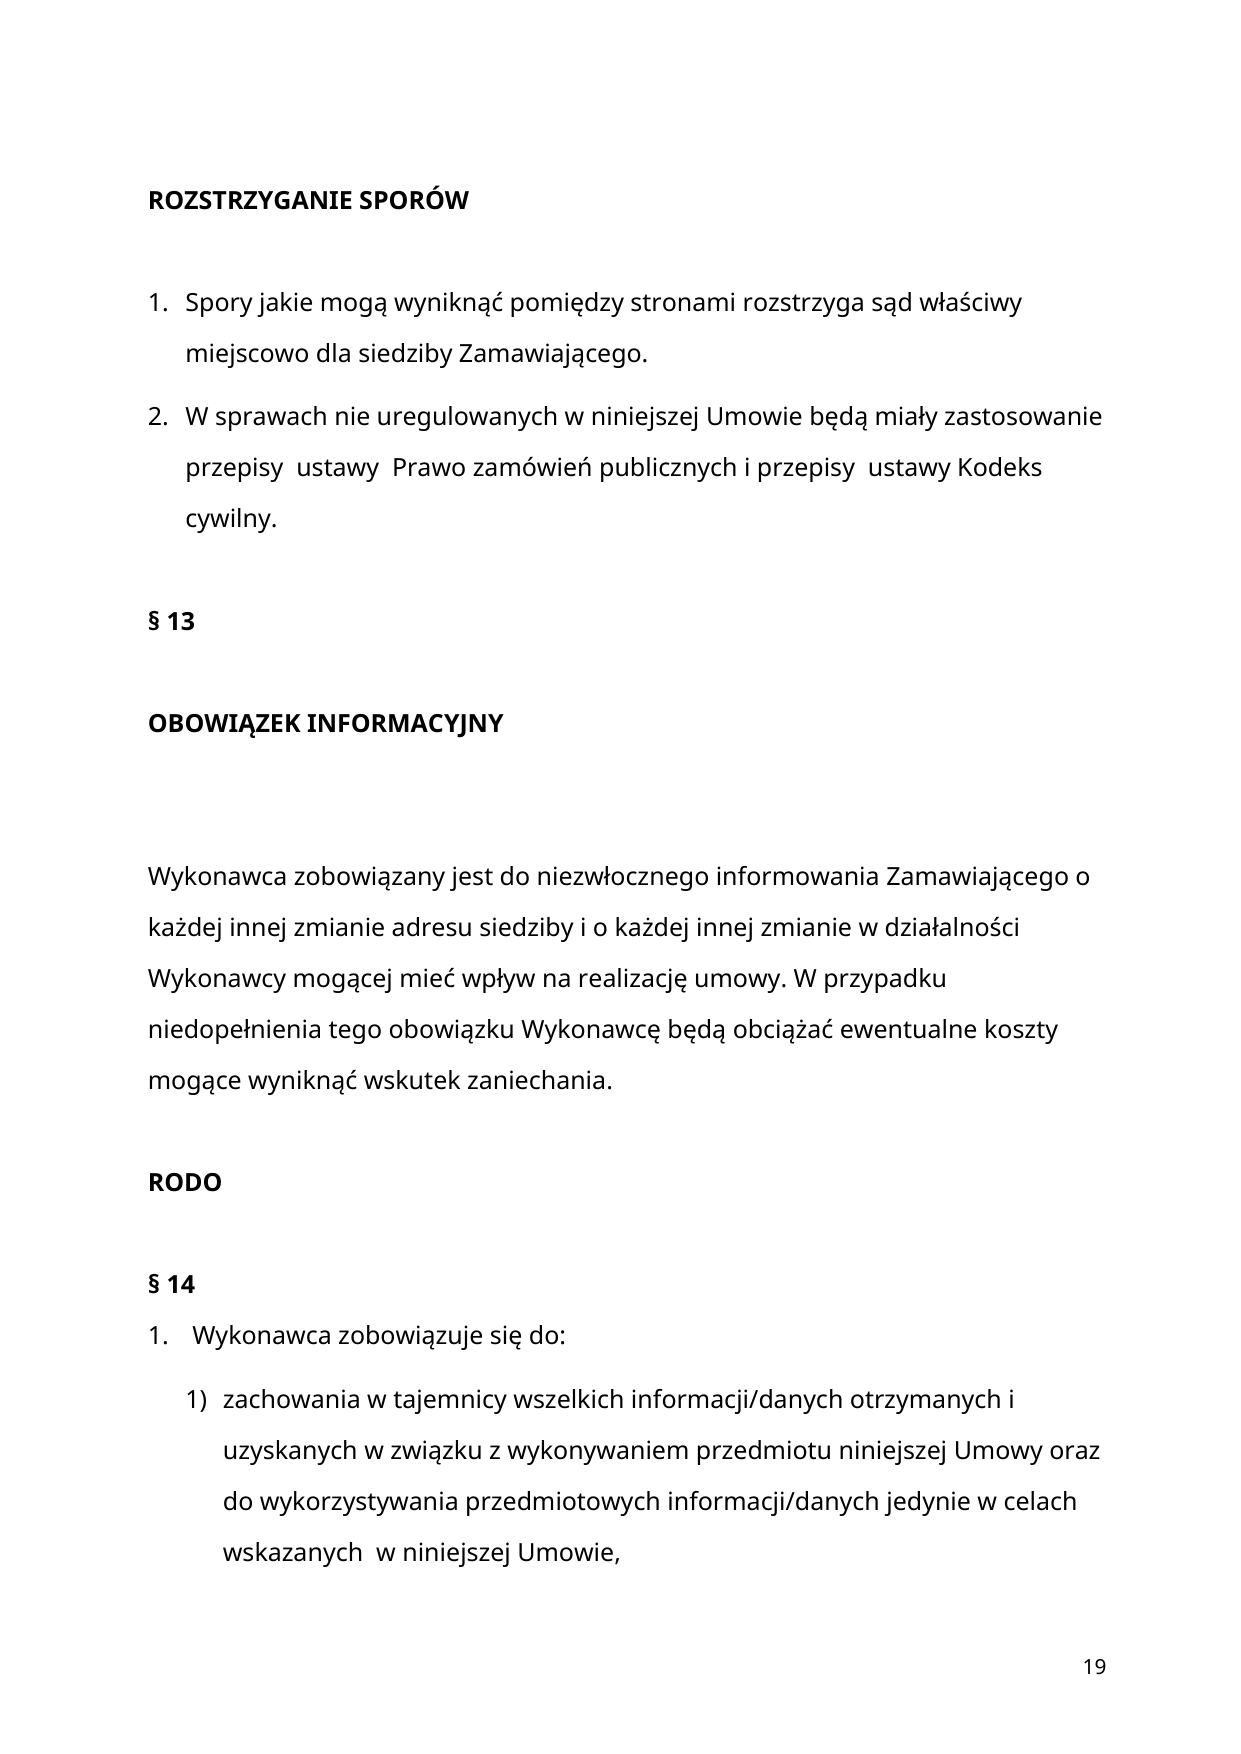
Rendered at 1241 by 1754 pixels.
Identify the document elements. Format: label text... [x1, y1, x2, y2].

list zachowania w tajemnicy wszelkich informacji/danych otrzymanych i uzyskanych w związku z wykonywaniem przedmiotu niniejszej Umowy oraz do wykorzystywania przedmiotowych informacji/danych jedynie w celach wskazanych w niniejszej Umowie, [185, 1381, 1106, 1568]
list W sprawach nie uregulowanych w niniejszej Umowie będą miały zastosowanie przepisy ustawy Prawo zamówień publicznych i przepisy ustawy Kodeks cywilny. [148, 399, 1112, 535]
text § 14 [148, 1267, 1106, 1301]
text RODO [148, 1164, 1106, 1199]
list Spory jakie mogą wyniknąć pomiędzy stronami rozstrzyga sąd właściwy miejscowo dla siedziby Zamawiającego. [148, 284, 1112, 369]
text § 13 [148, 603, 1106, 637]
text Wykonawca zobowiązany jest do niezwłocznego informowania Zamawiającego o każdej innej zmianie adresu siedziby i o każdej innej zmianie w działalności Wykonawcy mogącej mieć wpływ na realizację umowy. W przypadku niedopełnienia tego obowiązku Wykonawcę będą obciążać ewentualne koszty mogące wyniknąć wskutek zaniechania. [148, 858, 1112, 1097]
list Wykonawca zobowiązuje się do: [148, 1318, 1106, 1352]
subtitle ROZSTRZYGANIE SPORÓW [148, 182, 1136, 216]
subtitle OBOWIĄZEK INFORMACYJNY [148, 705, 1106, 739]
